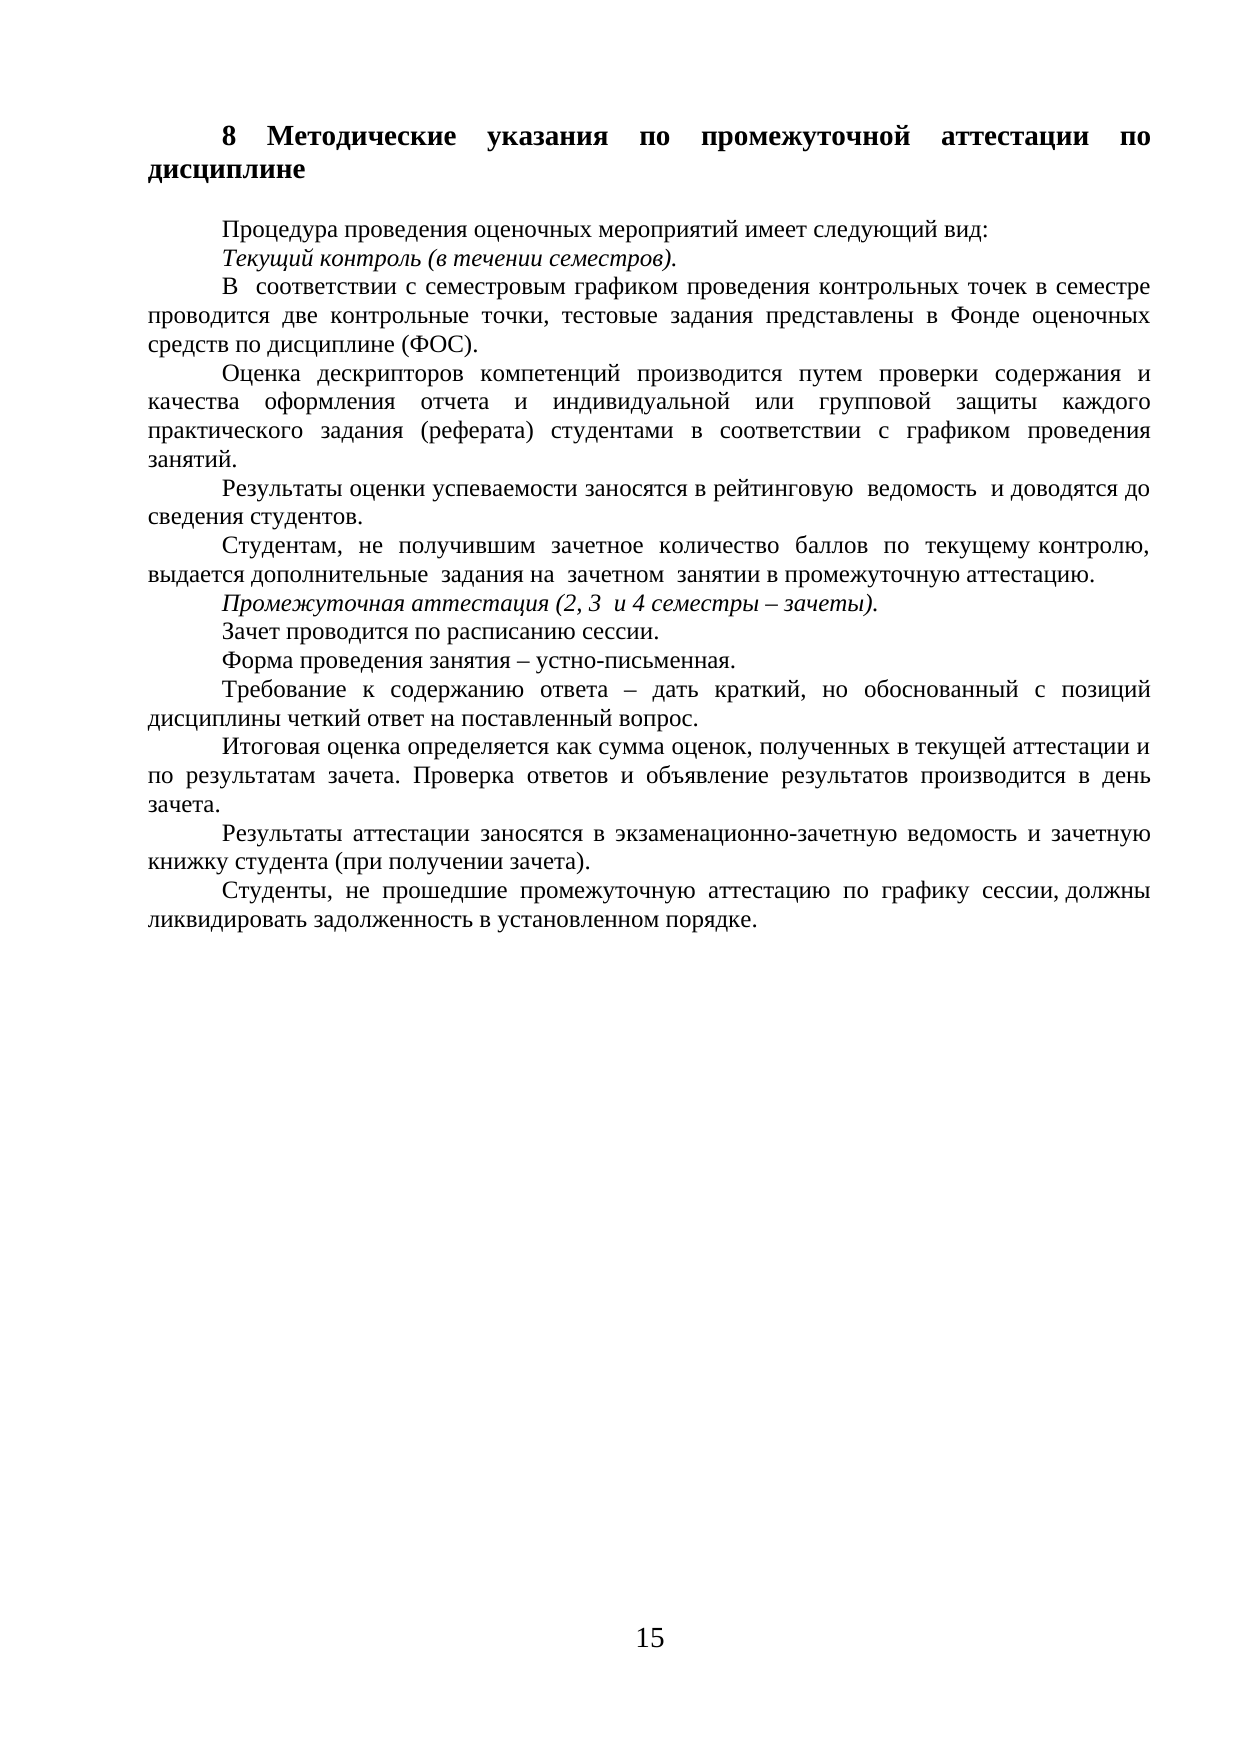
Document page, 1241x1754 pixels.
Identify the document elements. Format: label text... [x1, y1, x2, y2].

text В соответствии с семестровым графиком проведения контрольных точек в семестре проводится две контрольные точки, тестовые задания представлены в Фонде оценочных средств по дисциплине (ФОС). [148, 271, 1152, 358]
text Текущий контроль (в течении семестров). [148, 243, 1152, 271]
text Зачет проводится по расписанию сессии. [148, 616, 1152, 645]
text 8 Методические указания по промежуточной аттестации по дисциплине [148, 118, 1152, 185]
text Процедура проведения оценочных мероприятий имеет следующий вид: [148, 214, 1152, 243]
text Требование к содержанию ответа – дать краткий, но обоснованный с позиций дисциплины четкий ответ на поставленный вопрос. [148, 674, 1152, 731]
text Форма проведения занятия – устно-письменная. [148, 645, 1152, 674]
text Результаты оценки успеваемости заносятся в рейтинговую ведомость и доводятся до сведения студентов. [148, 473, 1152, 530]
text Результаты аттестации заносятся в экзаменационно-зачетную ведомость и зачетную книжку студента (при получении зачета). [148, 818, 1152, 875]
text Промежуточная аттестация (2, 3 и 4 семестры – зачеты). [148, 588, 1152, 616]
text Итоговая оценка определяется как сумма оценок, полученных в текущей аттестации и по результатам зачета. Проверка ответов и объявление результатов производится в день зачета. [148, 731, 1152, 818]
text Студенты, не прошедшие промежуточную аттестацию по графику сессии, должны ликвидировать задолженность в установленном порядке. [148, 875, 1152, 933]
text Студентам, не получившим зачетное количество баллов по текущему контролю, выдается дополнительные задания на зачетном занятии в промежуточную аттестацию. [148, 530, 1152, 588]
text Оценка дескрипторов компетенций производится путем проверки содержания и качества оформления отчета и индивидуальной или групповой защиты каждого практического задания (реферата) студентами в соответствии с графиком проведения занятий. [148, 358, 1152, 473]
